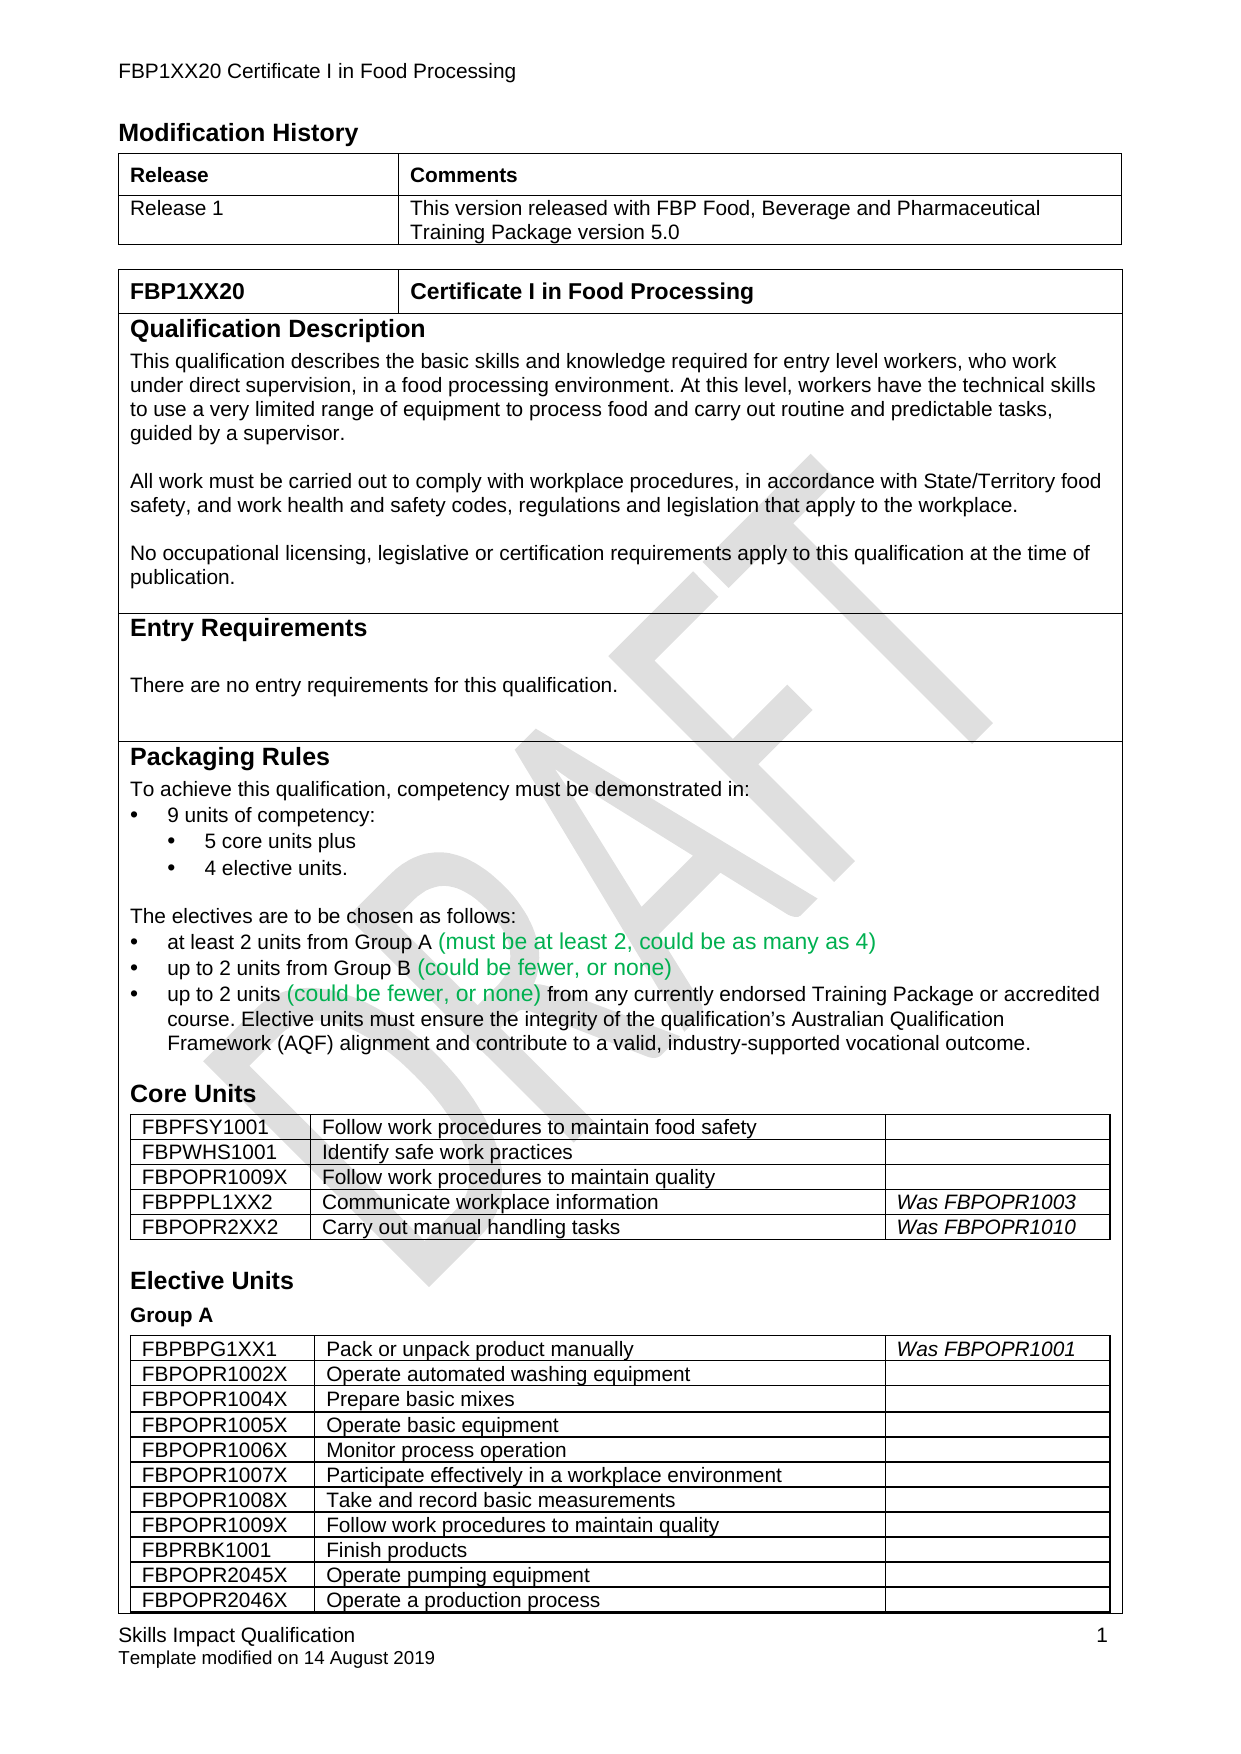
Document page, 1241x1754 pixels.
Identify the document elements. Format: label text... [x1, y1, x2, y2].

table_header Certificate I in Food Processing [399, 270, 1122, 313]
table_cell Qualification Description This qualification describes the basic skills and knowledge required for entry level workers, who work under direct supervision, in a food processing environment. At this level, workers have the technical skills to use a very limited range of equipment to process food and carry out routine and predictable tasks, guided by a supervisor. All work must be carried out to comply with workplace procedures, in accordance with State/Territory food safety, and work health and safety codes, regulations and legislation that apply to the workplace. No occupational licensing, legislative or certification requirements apply to this qualification at the time of publication. [119, 314, 1122, 612]
table_header Comments [399, 154, 1121, 195]
table_header Release [119, 154, 398, 195]
table_cell Entry Requirements There are no entry requirements for this qualification. [119, 614, 1122, 741]
subtitle Modification History [118, 118, 1122, 147]
table_cell This version released with FBP Food, Beverage and Pharmaceutical Training Package version 5.0 [399, 196, 1121, 244]
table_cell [119, 742, 1122, 1612]
table_cell Release 1 [119, 196, 398, 244]
table_header FBP1XX20 [119, 270, 398, 313]
